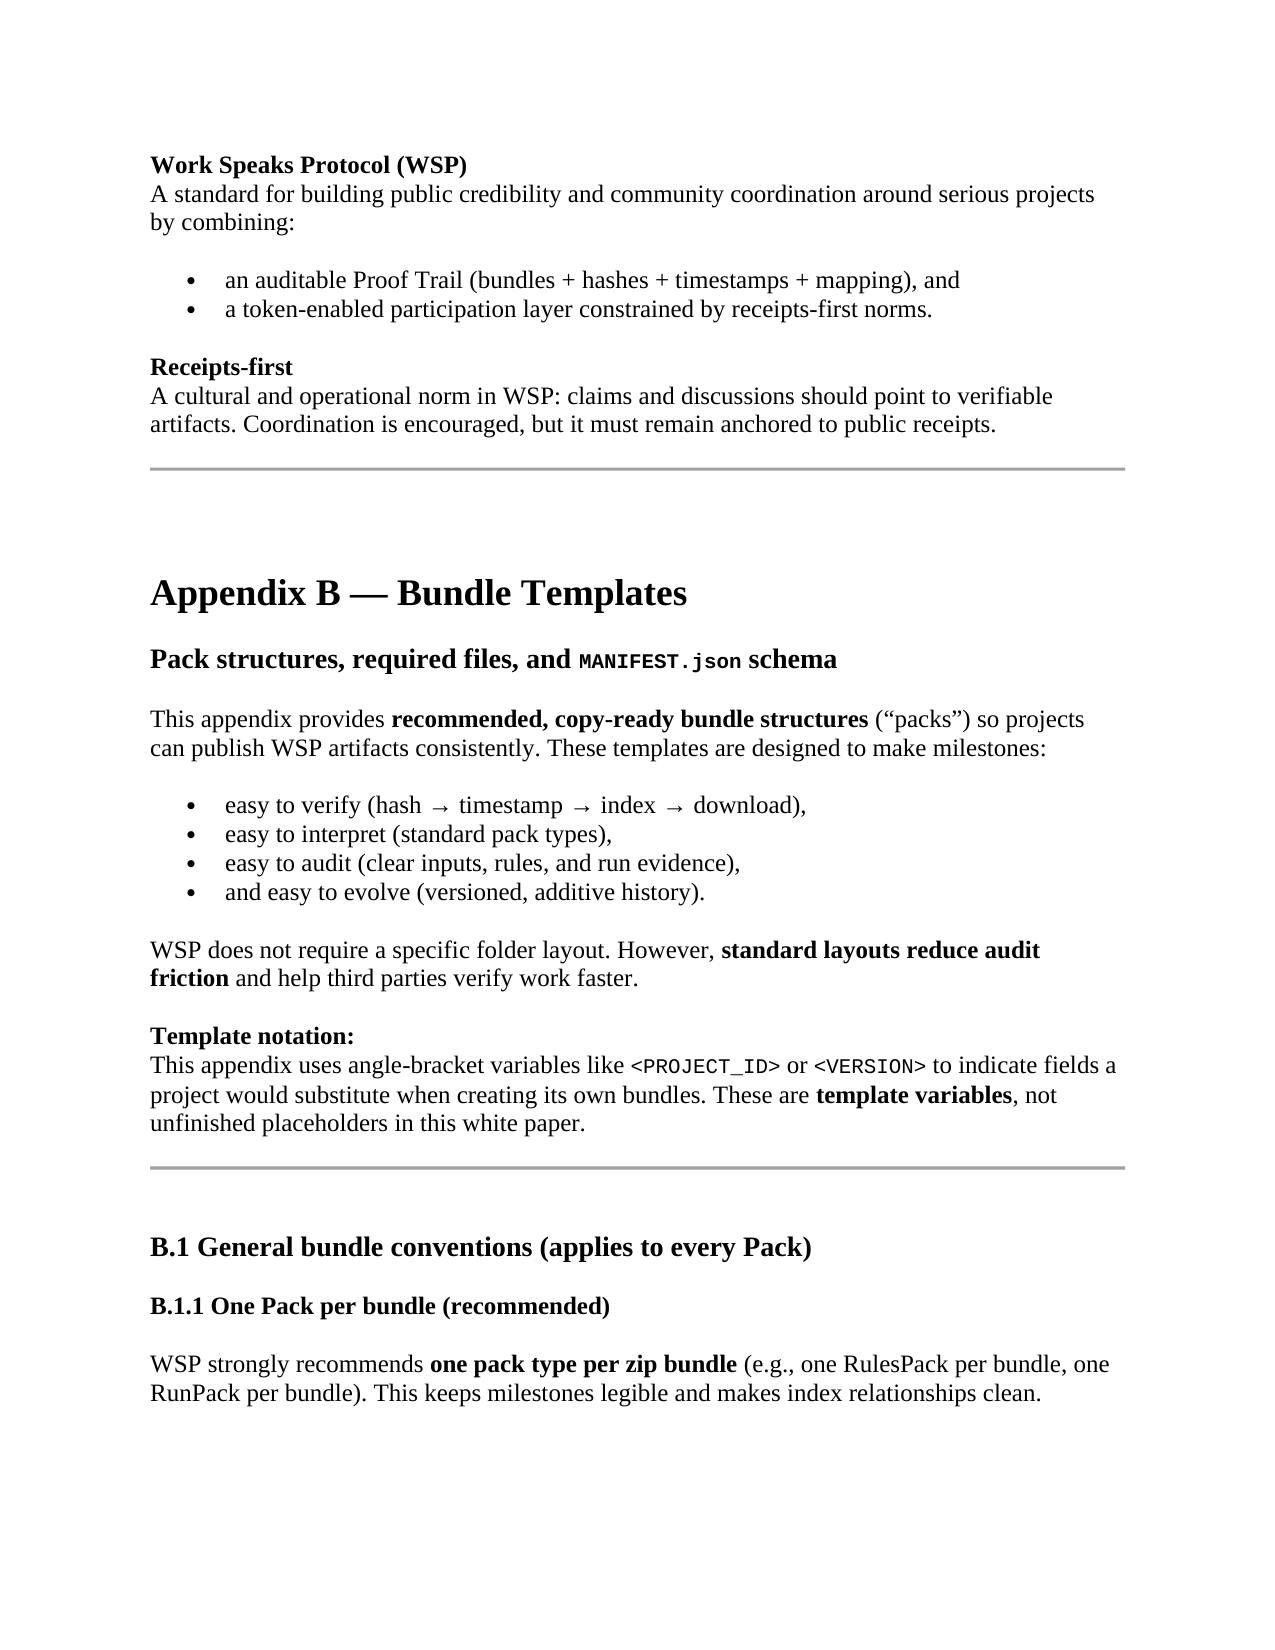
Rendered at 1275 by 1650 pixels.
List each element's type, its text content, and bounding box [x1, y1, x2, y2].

text WSP does not require a specific folder layout. However, standard layouts reduce audit friction and help third parties verify work faster. [150, 935, 1125, 992]
text Pack structures, required files, and MANIFEST.json schema [150, 642, 1125, 675]
list an auditable Proof Trail (bundles + hashes + timestamps + mapping), and [187, 265, 1125, 294]
text Appendix B — Bundle Templates [150, 570, 1125, 613]
text B.1 General bundle conventions (applies to every Pack) [150, 1230, 1125, 1262]
list easy to audit (clear inputs, rules, and run evidence), [187, 848, 1125, 877]
list easy to verify (hash → timestamp → index → download), [187, 791, 1125, 819]
text This appendix provides recommended, copy-ready bundle structures (“packs”) so projects can publish WSP artifacts consistently. These templates are designed to make milestones: [150, 704, 1125, 761]
text WSP strongly recommends one pack type per zip bundle (e.g., one RulesPack per bundle, one RunPack per bundle). This keeps milestones legible and makes index relationships clean. [150, 1349, 1125, 1407]
list and easy to evolve (versioned, additive history). [187, 877, 1125, 906]
text Work Speaks Protocol (WSP) A standard for building public credibility and community coordination around serious projects by combining: [150, 150, 1125, 236]
list easy to interpret (standard pack types), [187, 819, 1125, 848]
list a token-enabled participation layer constrained by receipts-first norms. [187, 294, 1125, 323]
text Template notation: This appendix uses angle-bracket variables like <PROJECT_ID> or <VERSION> to indicate fields a project would substitute when creating its own bundles. These are template variables, not unfinished placeholders in this white paper. [150, 1021, 1125, 1137]
text B.1.1 One Pack per bundle (recommended) [150, 1291, 1125, 1320]
text Receipts-first A cultural and operational norm in WSP: claims and discussions should point to verifiable artifacts. Coordination is encouraged, but it must remain anchored to public receipts. [150, 352, 1125, 438]
